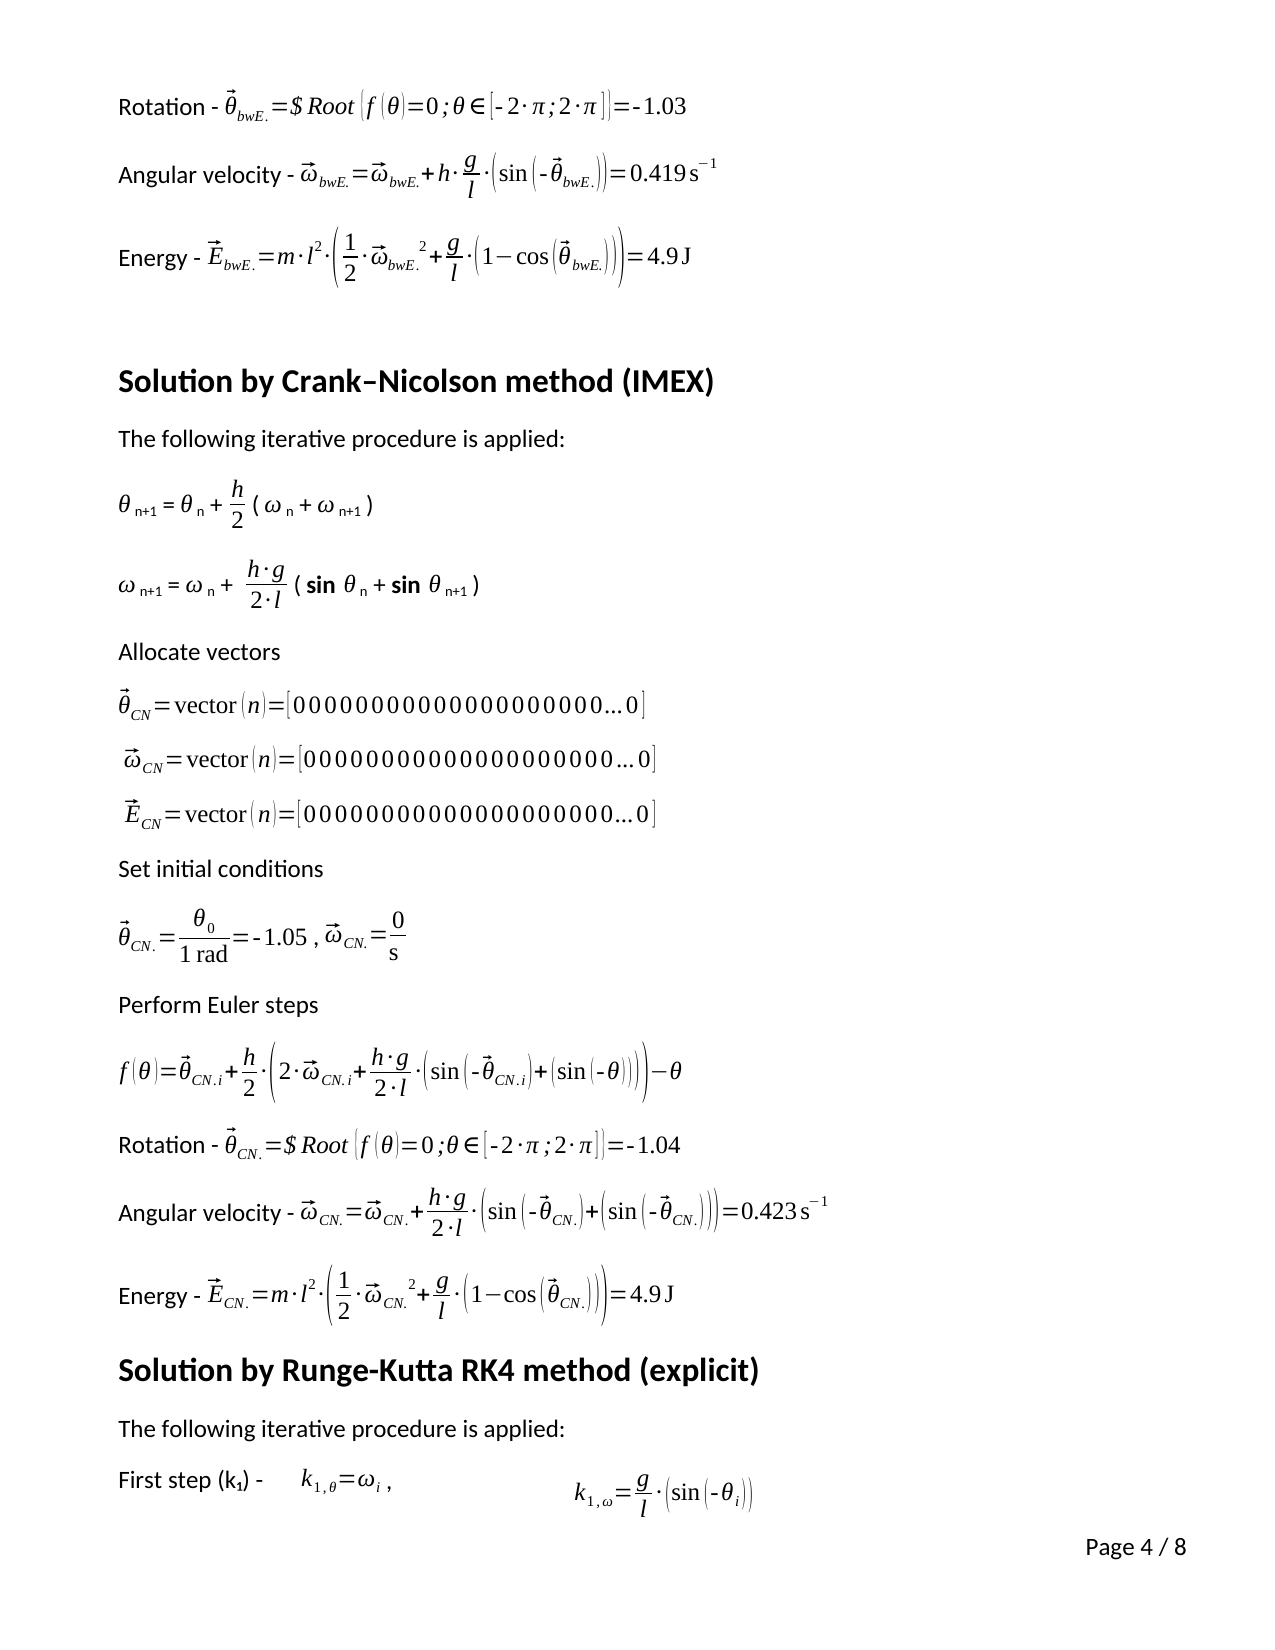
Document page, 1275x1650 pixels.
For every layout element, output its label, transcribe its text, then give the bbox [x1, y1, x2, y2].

text Rotation - [118, 88, 1186, 124]
text Set initial conditions [118, 853, 1186, 884]
text Perform Euler steps [118, 989, 1186, 1019]
table_header First step (k₁) - [118, 1465, 295, 1523]
text , [118, 905, 1186, 968]
table_header , [295, 1465, 569, 1523]
text Energy - [118, 225, 1186, 290]
text The following iterative procedure is applied: [118, 1413, 1186, 1443]
table_header [569, 1465, 971, 1523]
text Rotation - [118, 1127, 1186, 1162]
text The following iterative procedure is applied: [118, 424, 1186, 454]
text n+1 = n + ( n + n+1 ) [118, 475, 1186, 534]
text Angular velocity - [118, 145, 1186, 204]
text Allocate vectors [118, 636, 1186, 666]
text Solution by Runge-Kutta RK4 method (explicit) [118, 1349, 1186, 1390]
text Angular velocity - [118, 1183, 1186, 1242]
text n+1 = n + ( sin n + sin n+1 ) [118, 555, 1186, 614]
text Energy - [118, 1263, 1186, 1328]
text Solution by Crank–Nicolson method (IMEX) [118, 360, 1186, 401]
